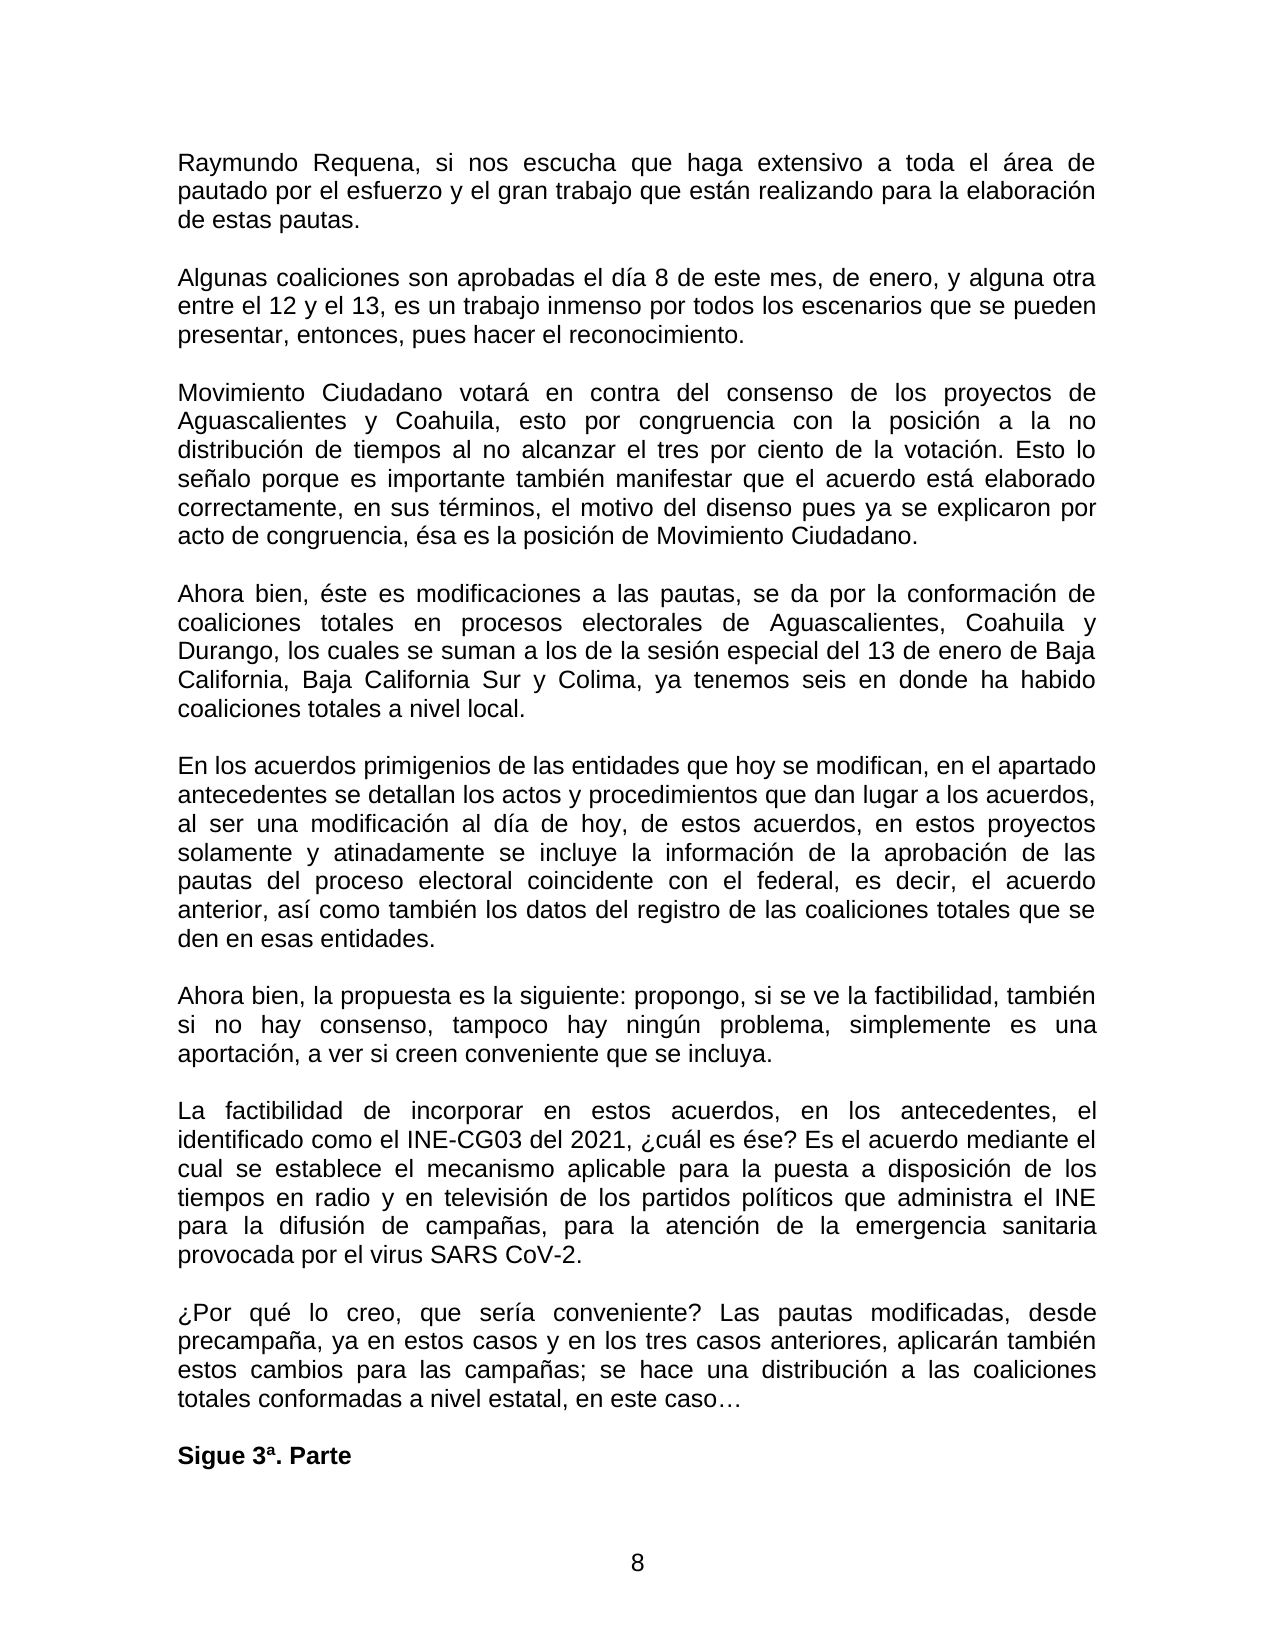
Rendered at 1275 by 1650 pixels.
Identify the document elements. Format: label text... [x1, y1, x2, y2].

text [177, 148, 1098, 234]
text En los acuerdos primigenios de las entidades que hoy se modifican, en el apartado antecedentes se detallan los actos y procedimientos que dan lugar a los acuerdos, al ser una modificación al día de hoy, de estos acuerdos, en estos proyectos solamente y atinadamente se incluye la información de la aprobación de las pautas del proceso electoral coincidente con el federal, es decir, el acuerdo anterior, así como también los datos del registro de las coaliciones totales que se den en esas entidades. [177, 751, 1098, 953]
text ¿Por qué lo creo, que sería conveniente? Las pautas modificadas, desde precampaña, ya en estos casos y en los tres casos anteriores, aplicarán también estos cambios para las campañas; se hace una distribución a las coaliciones totales conformadas a nivel estatal, en este caso… [177, 1298, 1098, 1413]
text La factibilidad de incorporar en estos acuerdos, en los antecedentes, el identificado como el INE-CG03 del 2021, ¿cuál es ése? Es el acuerdo mediante el cual se establece el mecanismo aplicable para la puesta a disposición de los tiempos en radio y en televisión de los partidos políticos que administra el INE para la difusión de campañas, para la atención de la emergencia sanitaria provocada por el virus SARS CoV-2. [177, 1096, 1098, 1269]
text Ahora bien, la propuesta es la siguiente: propongo, si se ve la factibilidad, también si no hay consenso, tampoco hay ningún problema, simplemente es una aportación, a ver si creen conveniente que se incluya. [177, 981, 1098, 1068]
text Sigue 3ª. Parte [177, 1441, 1098, 1470]
text Algunas coaliciones son aprobadas el día 8 de este mes, de enero, y alguna otra entre el 12 y el 13, es un trabajo inmenso por todos los escenarios que se pueden presentar, entonces, pues hacer el reconocimiento. [177, 263, 1098, 349]
text Movimiento Ciudadano votará en contra del consenso de los proyectos de Aguascalientes y Coahuila, esto por congruencia con la posición a la no distribución de tiempos al no alcanzar el tres por ciento de la votación. Esto lo señalo porque es importante también manifestar que el acuerdo está elaborado correctamente, en sus términos, el motivo del disenso pues ya se explicaron por acto de congruencia, ésa es la posición de Movimiento Ciudadano. [177, 378, 1098, 550]
text Ahora bien, éste es modificaciones a las pautas, se da por la conformación de coaliciones totales en procesos electorales de Aguascalientes, Coahuila y Durango, los cuales se suman a los de la sesión especial del 13 de enero de Baja California, Baja California Sur y Colima, ya tenemos seis en donde ha habido coaliciones totales a nivel local. [177, 579, 1098, 723]
